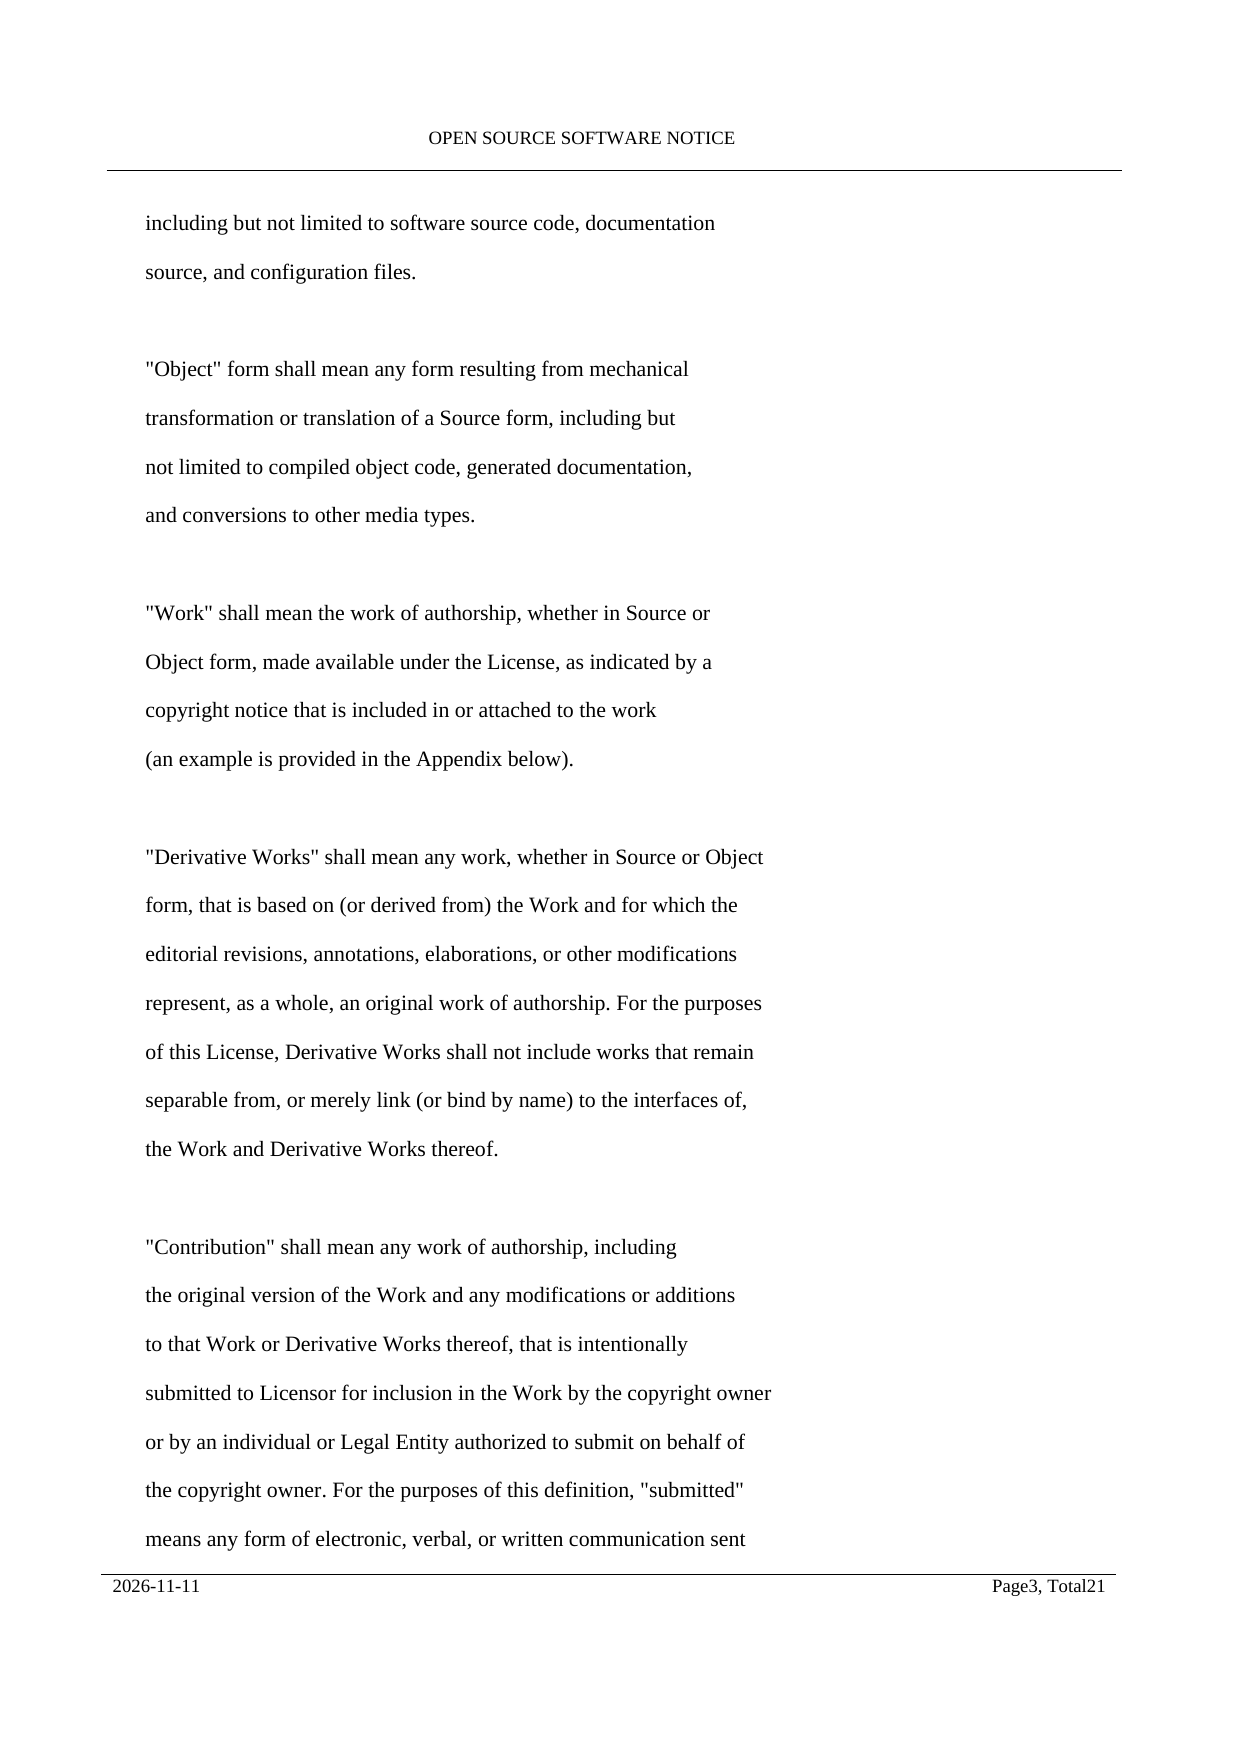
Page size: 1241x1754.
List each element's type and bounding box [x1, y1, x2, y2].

text [112, 206, 1128, 1555]
